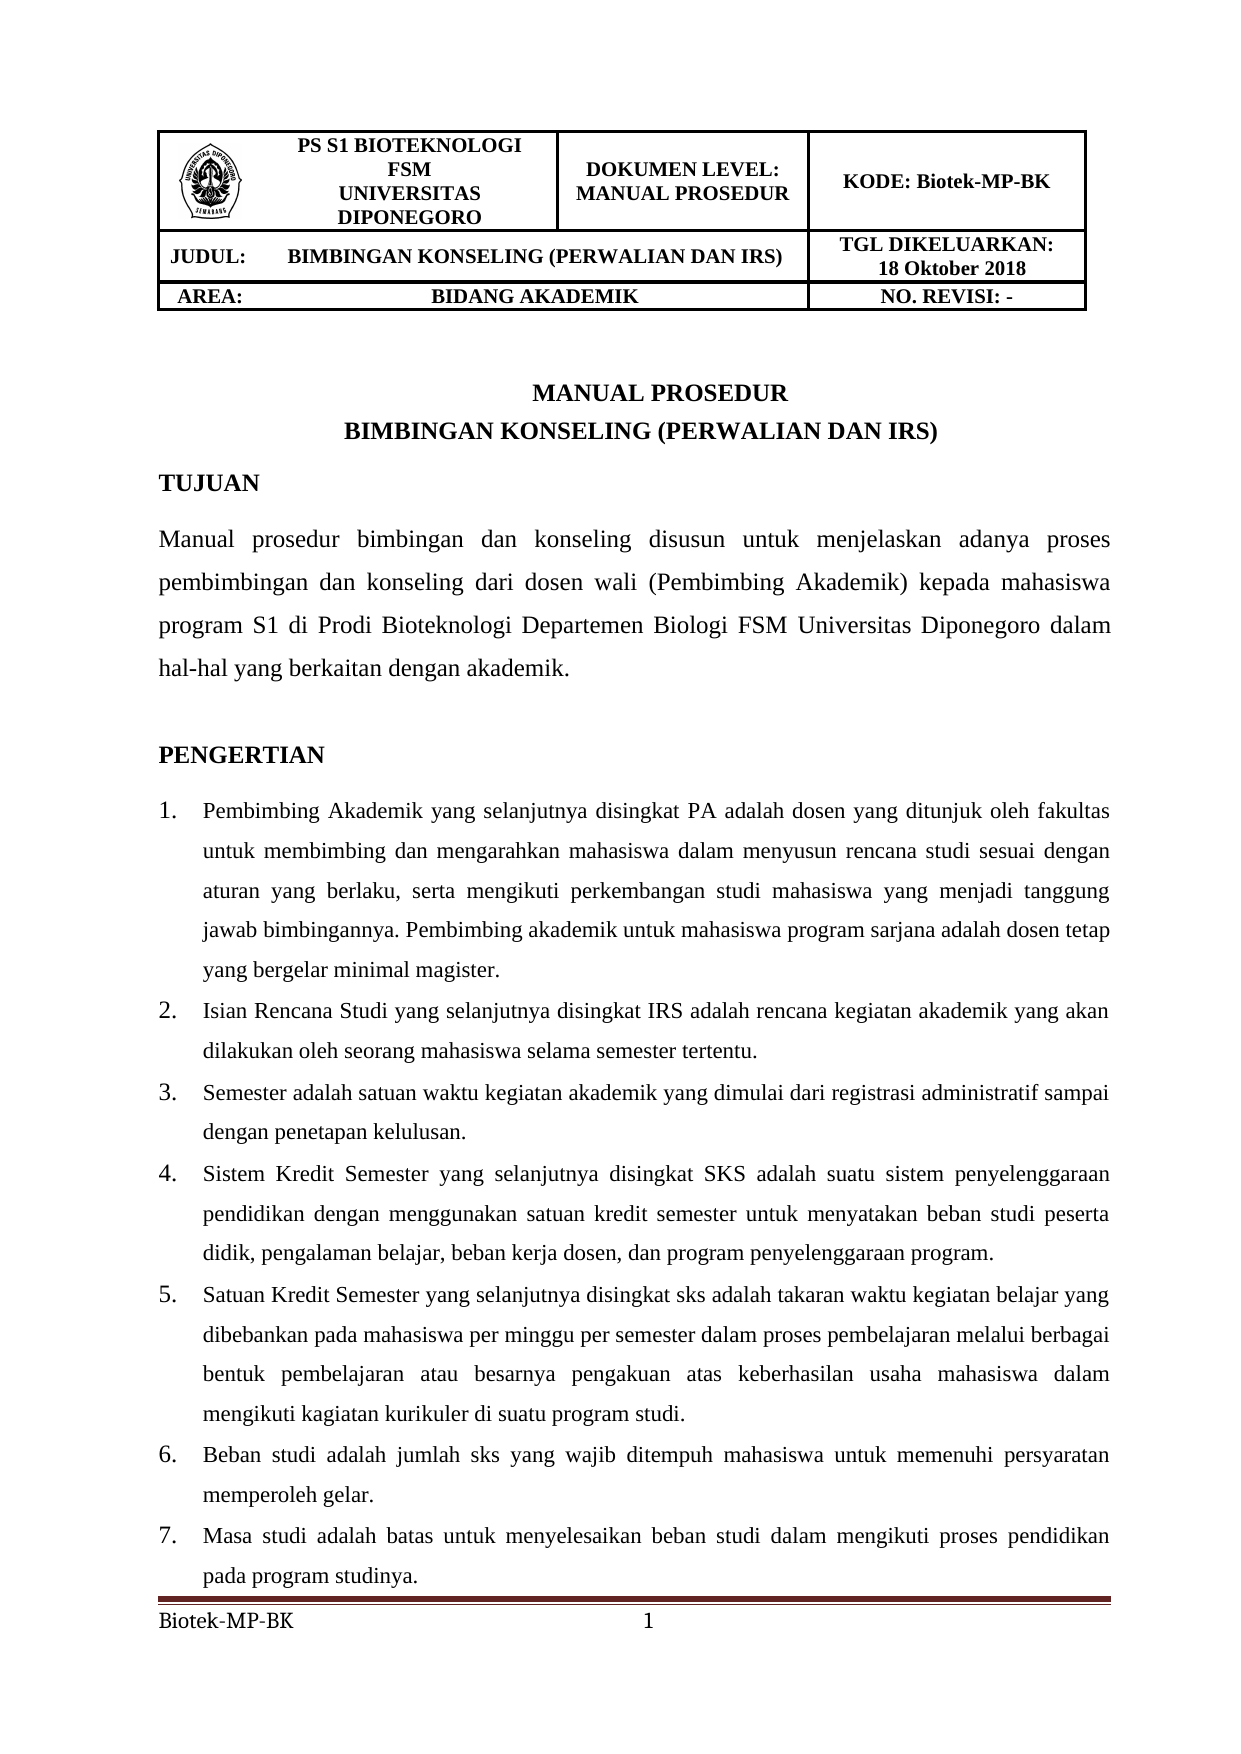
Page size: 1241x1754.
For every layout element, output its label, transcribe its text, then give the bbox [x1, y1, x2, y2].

text PENGERTIAN [158, 740, 1111, 768]
list Beban studi adalah jumlah sks yang wajib ditempuh mahasiswa untuk memenuhi persyaratan memperoleh gelar. [158, 1439, 1111, 1507]
table_header PS S1 BIOTEKNOLOGI FSM UNIVERSITAS DIPONEGORO [262, 133, 556, 229]
picture [178, 143, 243, 219]
list Sistem Kredit Semester yang selanjutnya disingkat SKS adalah suatu sistem penyelenggaraan pendidikan dengan menggunakan satuan kredit semester untuk menyatakan beban studi peserta didik, pengalaman belajar, beban kerja dosen, dan program penyelenggaraan program. [158, 1158, 1111, 1266]
table_cell JUDUL: [160, 232, 262, 280]
list Masa studi adalah batas untuk menyelesaikan beban studi dalam mengikuti proses pendidikan pada program studinya. [158, 1520, 1111, 1589]
text Manual prosedur bimbingan dan konseling disusun untuk menjelaskan adanya proses pembimbingan dan konseling dari dosen wali (Pembimbing Akademik) kepada mahasiswa program S1 di Prodi Bioteknologi Departemen Biologi FSM Universitas Diponegoro dalam hal-hal yang berkaitan dengan akademik. [158, 524, 1111, 682]
list Semester adalah satuan waktu kegiatan akademik yang dimulai dari registrasi administratif sampai dengan penetapan kelulusan. [158, 1077, 1111, 1145]
list Isian Rencana Studi yang selanjutnya disingkat IRS adalah rencana kegiatan akademik yang akan dilakukan oleh seorang mahasiswa selama semester tertentu. [158, 995, 1111, 1063]
table_cell BIDANG AKADEMIK [262, 284, 807, 308]
text TUJUAN [158, 468, 1111, 497]
table_cell AREA: [160, 284, 262, 308]
subtitle BIMBINGAN KONSELING (PERWALIAN DAN IRS) [173, 416, 1103, 444]
table_cell TGL DIKELUARKAN: 18 Oktober 2018 [810, 232, 1084, 280]
table_cell BIMBINGAN KONSELING (PERWALIAN DAN IRS) [262, 232, 807, 280]
subtitle MANUAL PROSEDUR [380, 378, 941, 406]
table_cell NO. REVISI: - [810, 284, 1084, 308]
table_header DOKUMEN LEVEL: MANUAL PROSEDUR [559, 133, 807, 229]
table_header [160, 133, 262, 229]
list Satuan Kredit Semester yang selanjutnya disingkat sks adalah takaran waktu kegiatan belajar yang dibebankan pada mahasiswa per minggu per semester dalam proses pembelajaran melalui berbagai bentuk pembelajaran atau besarnya pengakuan atas keberhasilan usaha mahasiswa dalam mengikuti kagiatan kurikuler di suatu program studi. [158, 1279, 1111, 1426]
table_header KODE: Biotek-MP-BK [810, 133, 1084, 229]
list Pembimbing Akademik yang selanjutnya disingkat PA adalah dosen yang ditunjuk oleh fakultas untuk membimbing dan mengarahkan mahasiswa dalam menyusun rencana studi sesuai dengan aturan yang berlaku, serta mengikuti perkembangan studi mahasiswa yang menjadi tanggung jawab bimbingannya. Pembimbing akademik untuk mahasiswa program sarjana adalah dosen tetap yang bergelar minimal magister. [158, 795, 1111, 982]
